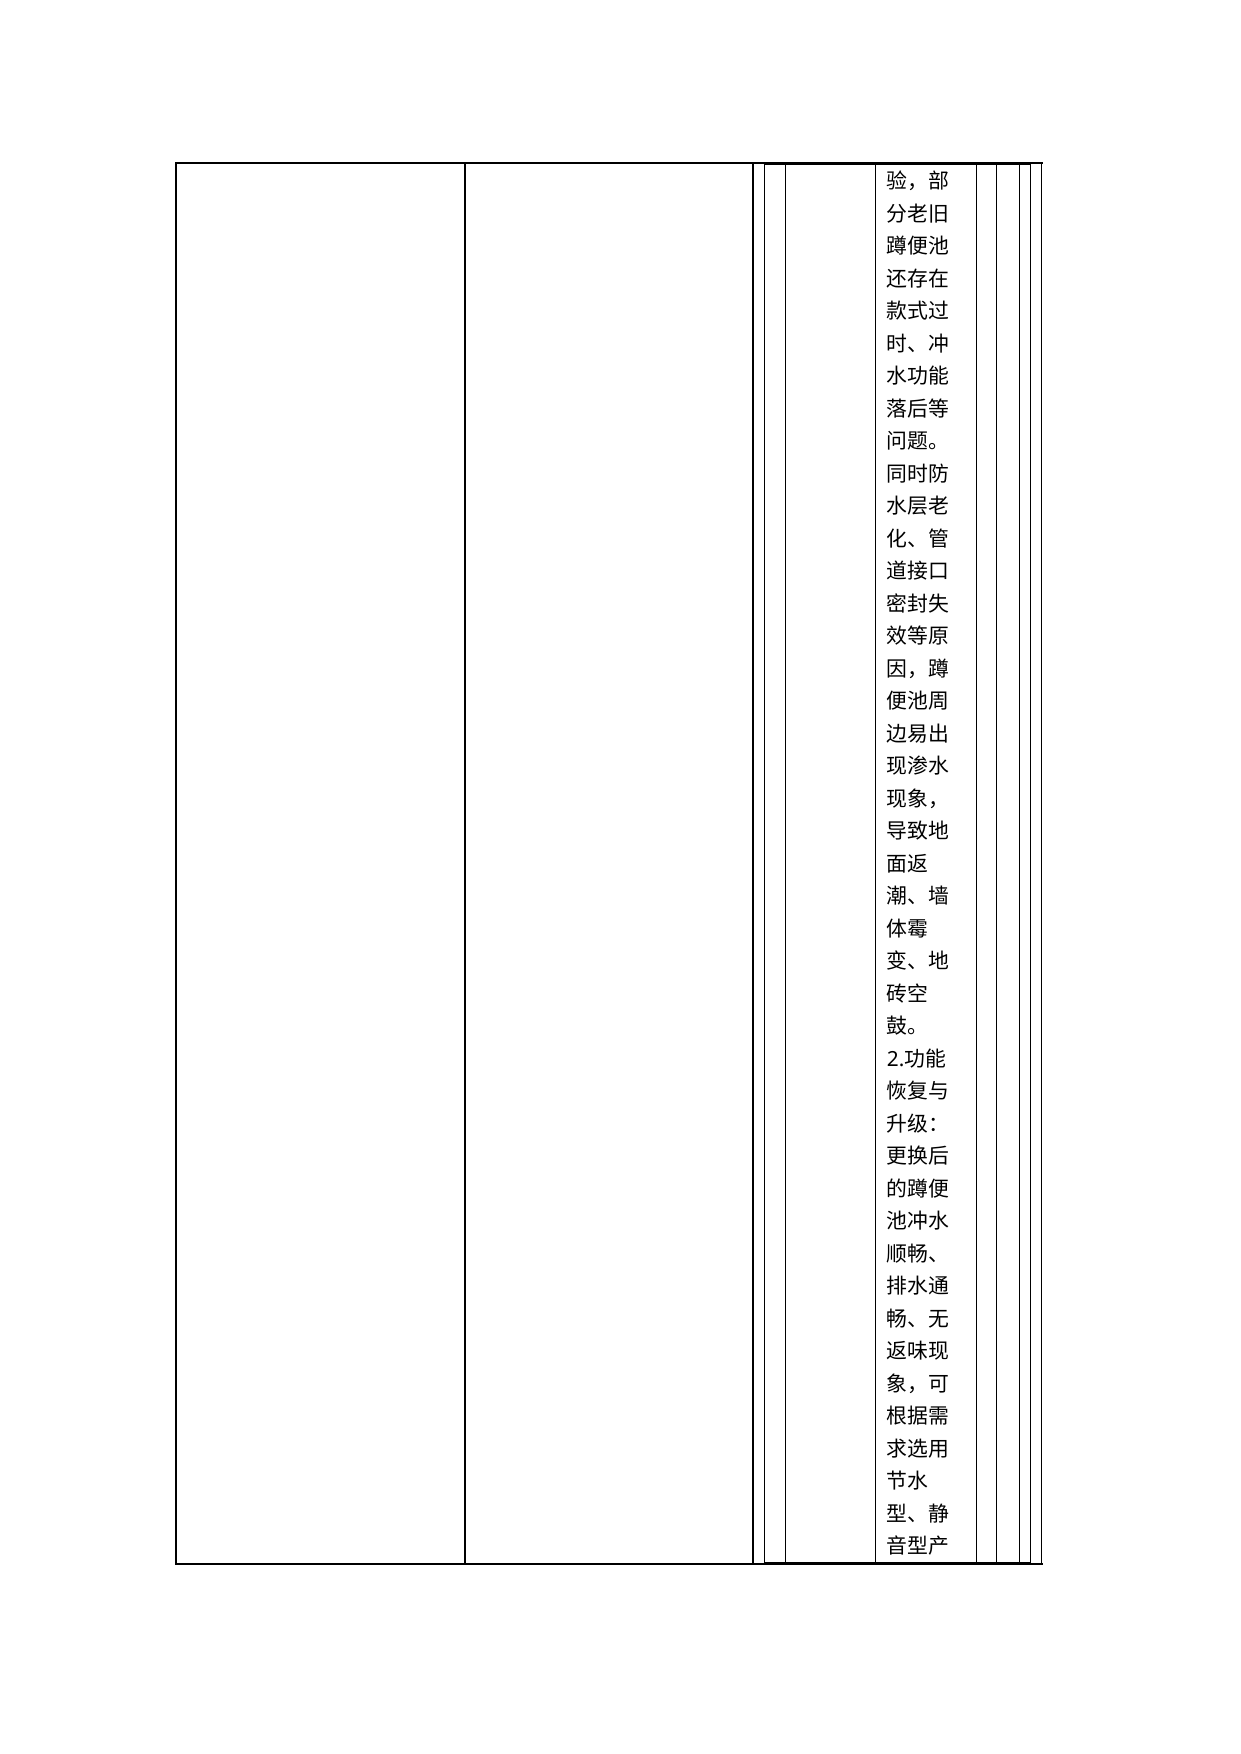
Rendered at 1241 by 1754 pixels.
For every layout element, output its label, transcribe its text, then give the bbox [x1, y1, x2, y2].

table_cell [977, 165, 996, 1562]
table_cell [466, 164, 752, 1563]
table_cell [1031, 164, 1041, 1563]
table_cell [786, 165, 875, 1562]
table_cell 1 [177, 164, 464, 1563]
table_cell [997, 165, 1019, 1562]
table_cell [876, 165, 976, 1562]
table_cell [1020, 165, 1030, 1562]
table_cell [754, 164, 764, 1563]
